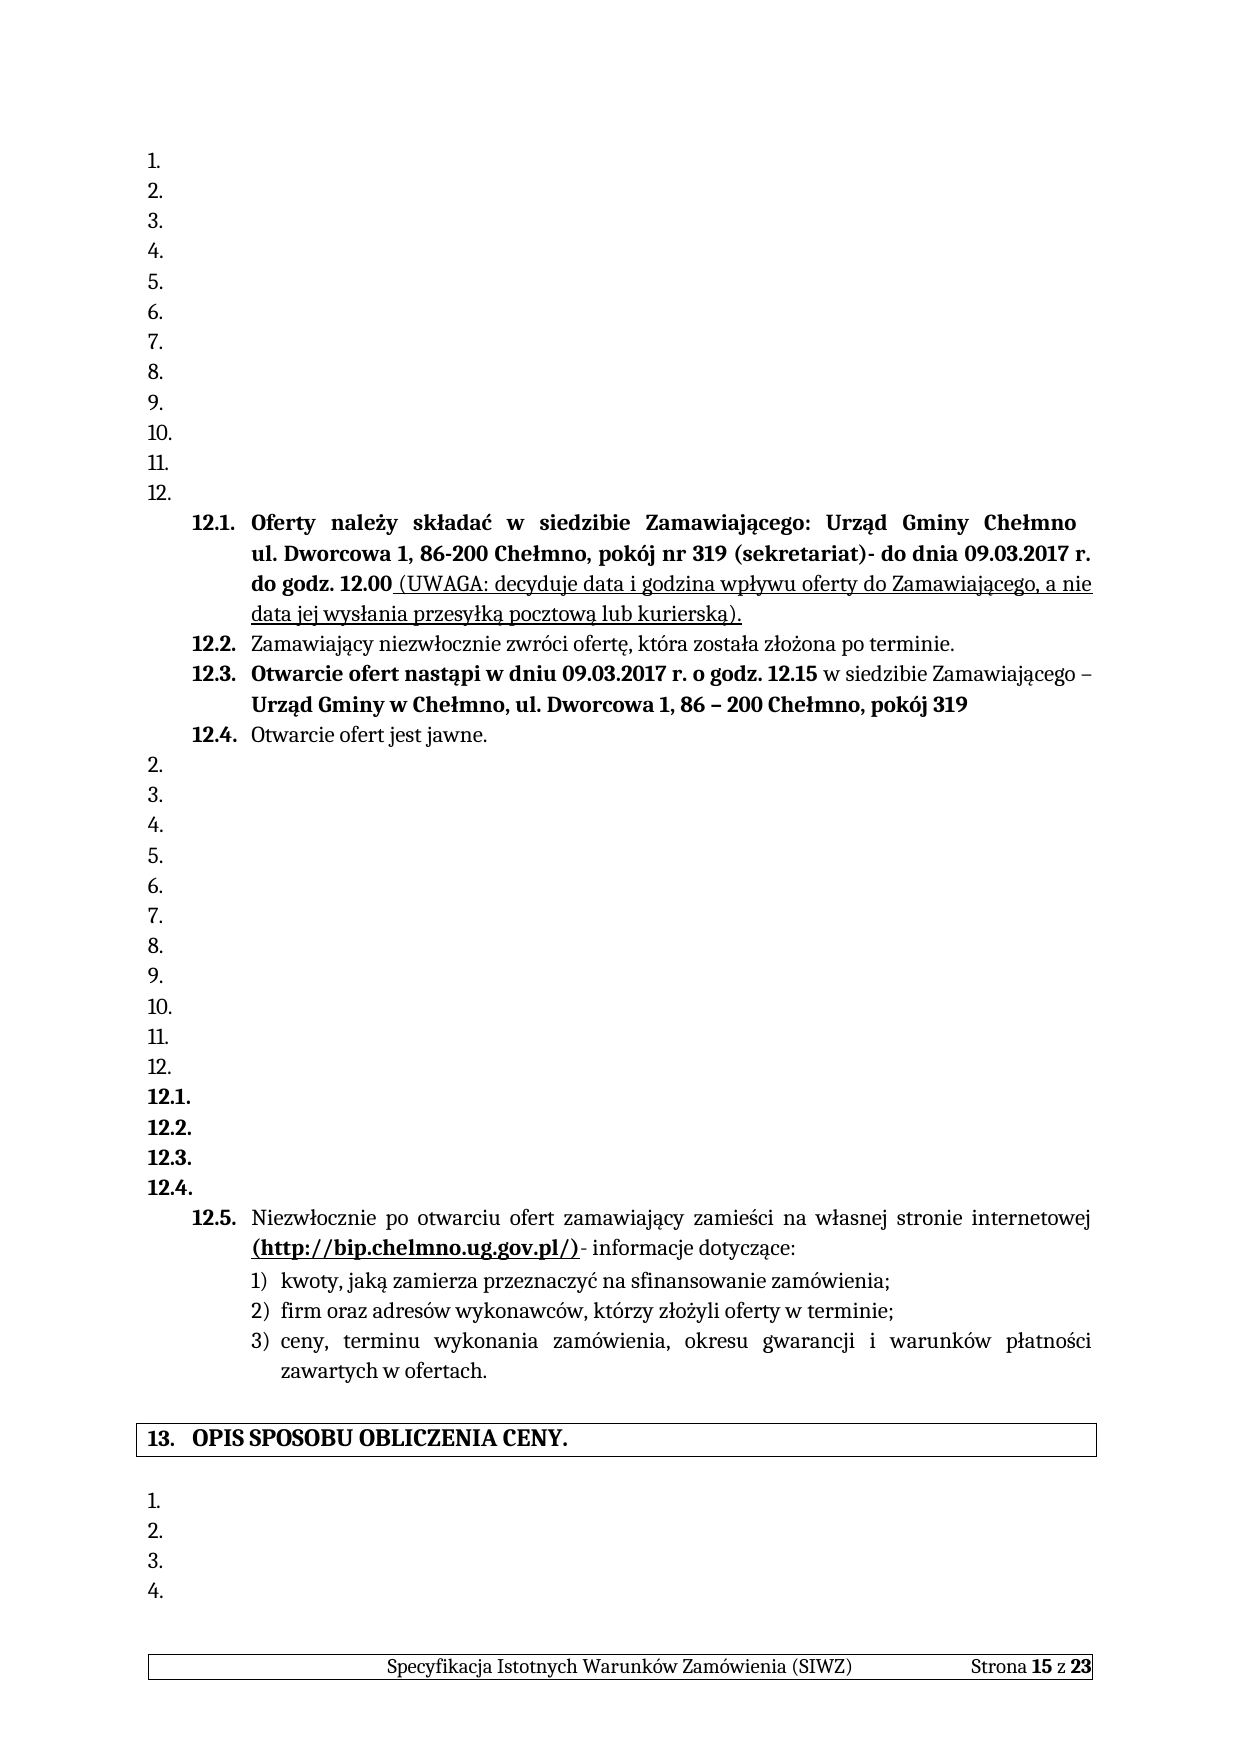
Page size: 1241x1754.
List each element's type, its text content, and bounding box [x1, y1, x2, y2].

list Otwarcie ofert nastąpi w dniu 09.03.2017 r. o godz. 12.15 w siedzibie Zamawiającego – Urząd Gminy w Chełmno, ul. Dworcowa 1, 86 – 200 Chełmno, pokój 319 [192, 661, 1093, 718]
list firm oraz adresów wykonawców, którzy złożyli oferty w terminie; [251, 1298, 1093, 1324]
table_header OPIS SPOSOBU OBLICZENIA CENY. [137, 1424, 1096, 1456]
list Oferty należy składać w siedzibie Zamawiającego: Urząd Gminy Chełmno ul. Dworcowa 1, 86-200 Chełmno, pokój nr 319 (sekretariat)- do dnia 09.03.2017 r. do godz. 12.00 (UWAGA: decyduje data i godzina wpływu oferty do Zamawiającego, a nie data jej wysłania przesyłką pocztową lub kurierską). [192, 510, 1093, 627]
list Zamawiający niezwłocznie zwróci ofertę, która została złożona po terminie. [192, 631, 1093, 657]
list Otwarcie ofert jest jawne. [192, 722, 1093, 748]
list Niezwłocznie po otwarciu ofert zamawiający zamieści na własnej stronie internetowej (http://bip.chelmno.ug.gov.pl/)- informacje dotyczące: [192, 1205, 1093, 1261]
list ceny, terminu wykonania zamówienia, okresu gwarancji i warunków płatności zawartych w ofertach. [251, 1328, 1093, 1384]
list kwoty, jaką zamierza przeznaczyć na sfinansowanie zamówienia; [251, 1267, 1093, 1294]
